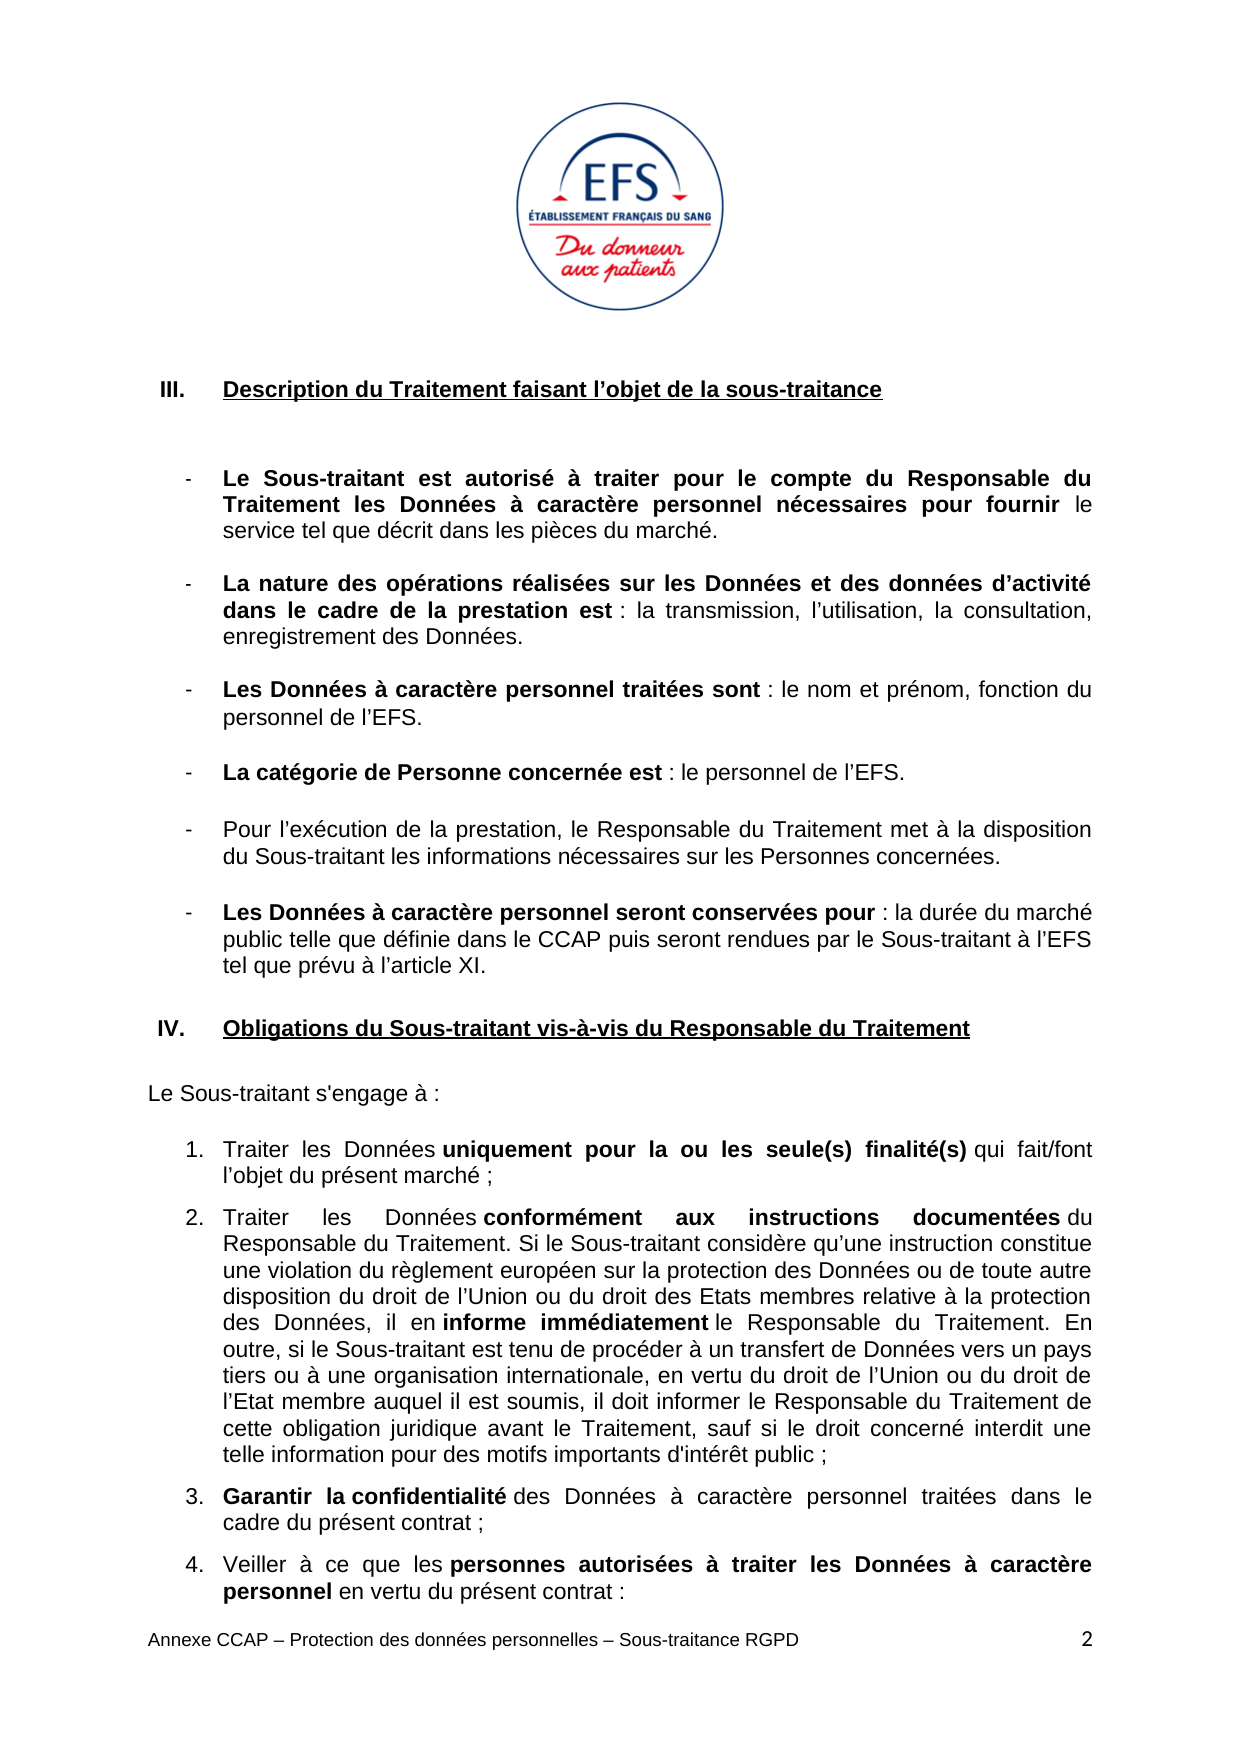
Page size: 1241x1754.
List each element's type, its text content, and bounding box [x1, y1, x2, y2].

list Description du Traitement faisant l’objet de la sous-traitance [185, 340, 1093, 402]
text Le Sous-traitant s'engage à : [148, 1080, 1093, 1106]
list Les Données à caractère personnel traitées sont : le nom et prénom, fonction du personnel de l’EFS. [185, 676, 1093, 730]
list Le Sous-traitant est autorisé à traiter pour le compte du Responsable du Traitement les Données à caractère personnel nécessaires pour fournir le service tel que décrit dans les pièces du marché. [185, 465, 1093, 544]
picture [487, 73, 753, 340]
list Pour l’exécution de la prestation, le Responsable du Traitement met à la disposition du Sous-traitant les informations nécessaires sur les Personnes concernées. [185, 815, 1093, 869]
list Garantir la confidentialité des Données à caractère personnel traitées dans le cadre du présent contrat ; [185, 1483, 1093, 1536]
list Les Données à caractère personnel seront conservées pour : la durée du marché public telle que définie dans le CCAP puis seront rendues par le Sous-traitant à l’EFS tel que prévu à l’article XI. [185, 898, 1093, 978]
list La nature des opérations réalisées sur les Données et des données d’activité dans le cadre de la prestation est : la transmission, l’utilisation, la consultation, enregistrement des Données. [185, 570, 1093, 649]
list Veiller à ce que les personnes autorisées à traiter les Données à caractère personnel en vertu du présent contrat : [185, 1551, 1093, 1604]
list Obligations du Sous-traitant vis-à-vis du Responsable du Traitement [185, 978, 1093, 1041]
list La catégorie de Personne concernée est : le personnel de l’EFS. [185, 758, 1093, 786]
list Traiter les Données uniquement pour la ou les seule(s) finalité(s) qui fait/font l’objet du présent marché ; [185, 1136, 1093, 1188]
list Traiter les Données conformément aux instructions documentées du Responsable du Traitement. Si le Sous-traitant considère qu’une instruction constitue une violation du règlement européen sur la protection des Données ou de toute autre disposition du droit de l’Union ou du droit des Etats membres relative à la protection des Données, il en informe immédiatement le Responsable du Traitement. En outre, si le Sous-traitant est tenu de procéder à un transfert de Données vers un pays tiers ou à une organisation internationale, en vertu du droit de l’Union ou du droit de l’Etat membre auquel il est soumis, il doit informer le Responsable du Traitement de cette obligation juridique avant le Traitement, sauf si le droit concerné interdit une telle information pour des motifs importants d'intérêt public ; [185, 1204, 1093, 1467]
